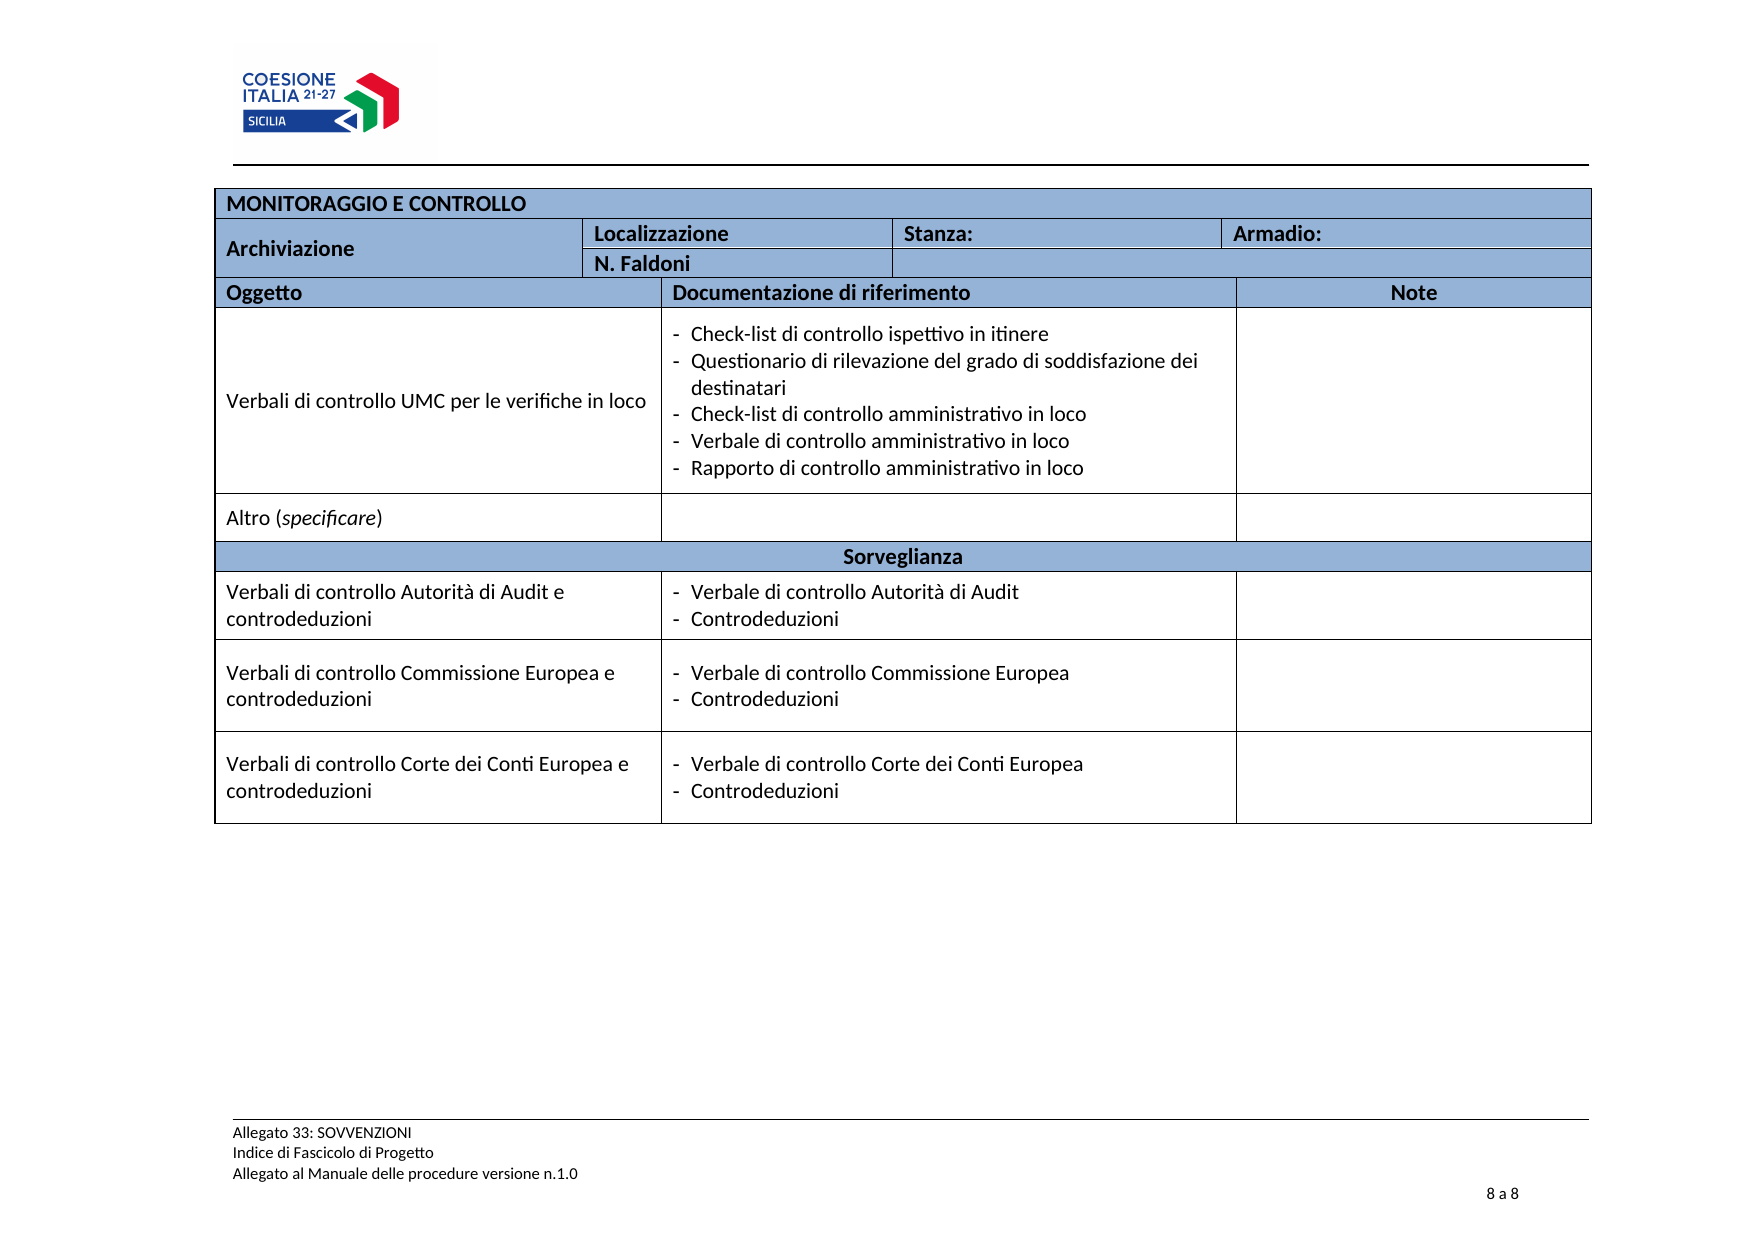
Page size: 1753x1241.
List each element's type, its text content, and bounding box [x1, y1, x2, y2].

table_cell [662, 494, 1236, 541]
table_cell Verbali di controllo Corte dei Conti Europea e controdeduzioni [216, 732, 661, 823]
table_cell Note [1237, 278, 1591, 307]
table_cell Verbale di controllo Commissione Europea Controdeduzioni [662, 640, 1236, 731]
table_cell [1237, 494, 1591, 541]
table_cell N. Faldoni [583, 249, 892, 277]
table_cell Armadio: [1222, 219, 1591, 247]
table_cell Sorveglianza [216, 542, 1591, 571]
table_cell Archiviazione [216, 219, 582, 277]
table_cell Oggetto [216, 278, 661, 307]
table_cell [1237, 572, 1591, 639]
table_header MONITORAGGIO E CONTROLLO [216, 189, 1591, 218]
table_cell [1237, 640, 1591, 731]
picture [232, 43, 439, 163]
table_cell Verbali di controllo Autorità di Audit e controdeduzioni [216, 572, 661, 639]
table_cell Altro (specificare) [216, 494, 661, 541]
table_cell Documentazione di riferimento [662, 278, 1236, 307]
table_cell Check-list di controllo ispettivo in itinere Questionario di rilevazione del grado di soddisfazione dei destinatari Check-list di controllo amministrativo in loco Verbale di controllo amministrativo in loco Rapporto di controllo amministrativo in loco [662, 308, 1236, 493]
table_cell Verbale di controllo Corte dei Conti Europea Controdeduzioni [662, 732, 1236, 823]
table_cell Stanza: [893, 219, 1221, 247]
table_cell Localizzazione [583, 219, 892, 247]
table_cell [1237, 308, 1591, 493]
table_cell [893, 249, 1591, 277]
table_cell Verbali di controllo UMC per le verifiche in loco [216, 308, 661, 493]
table_cell [1237, 732, 1591, 823]
table_cell Verbali di controllo Commissione Europea e controdeduzioni [216, 640, 661, 731]
table_cell Verbale di controllo Autorità di Audit Controdeduzioni [662, 572, 1236, 639]
